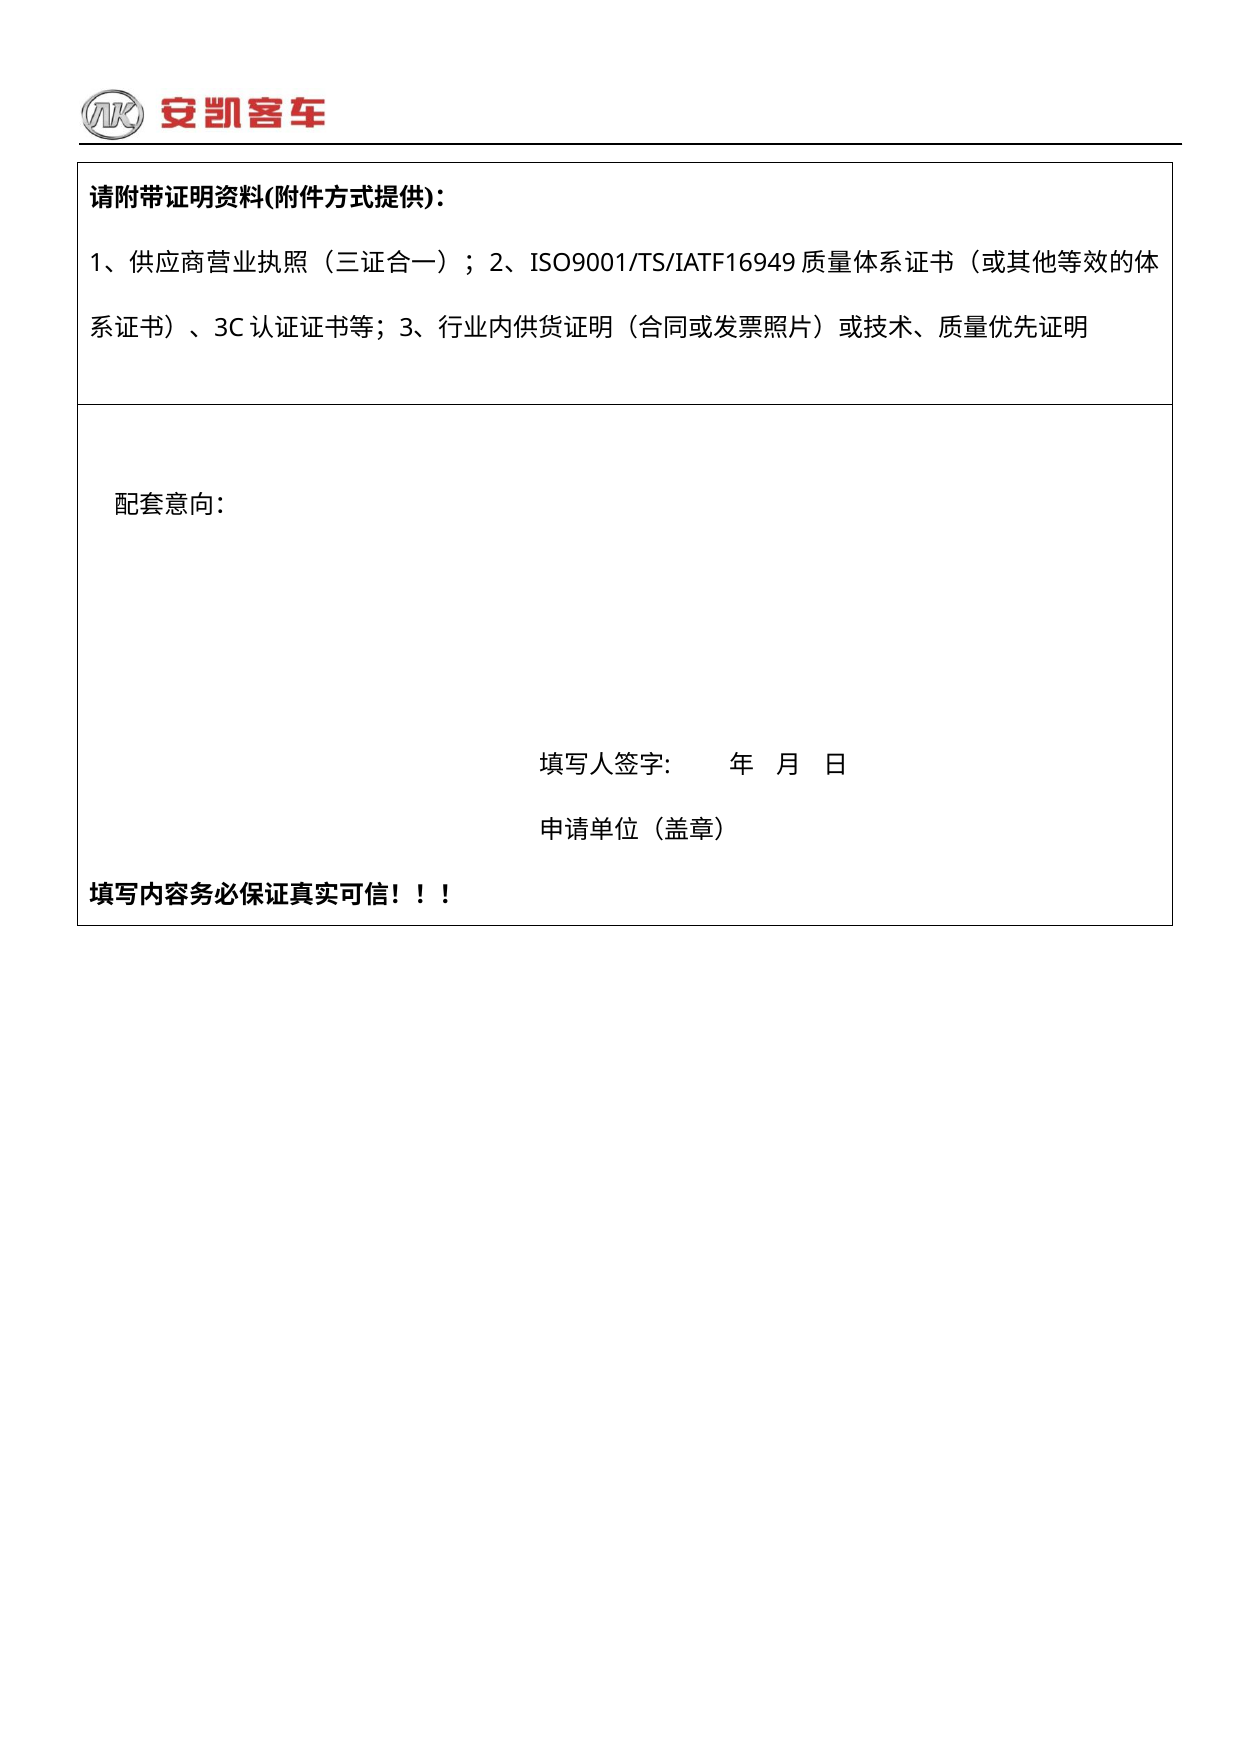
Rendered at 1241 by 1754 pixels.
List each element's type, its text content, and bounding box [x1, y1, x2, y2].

table_cell 请附带证明资料(附件方式提供)： 1、供应商营业执照（三证合一）；2、ISO9001/TS/IATF16949质量体系证书（或其他等效的体系证书）、3C认证证书等；3、行业内供货证明（合同或发票照片）或技术、质量优先证明 [78, 163, 1172, 404]
picture [79, 88, 327, 141]
table_cell 配套意向： 填写人签字: 年 月 日 申请单位（盖章） 填写内容务必保证真实可信！！！ [78, 405, 1172, 925]
